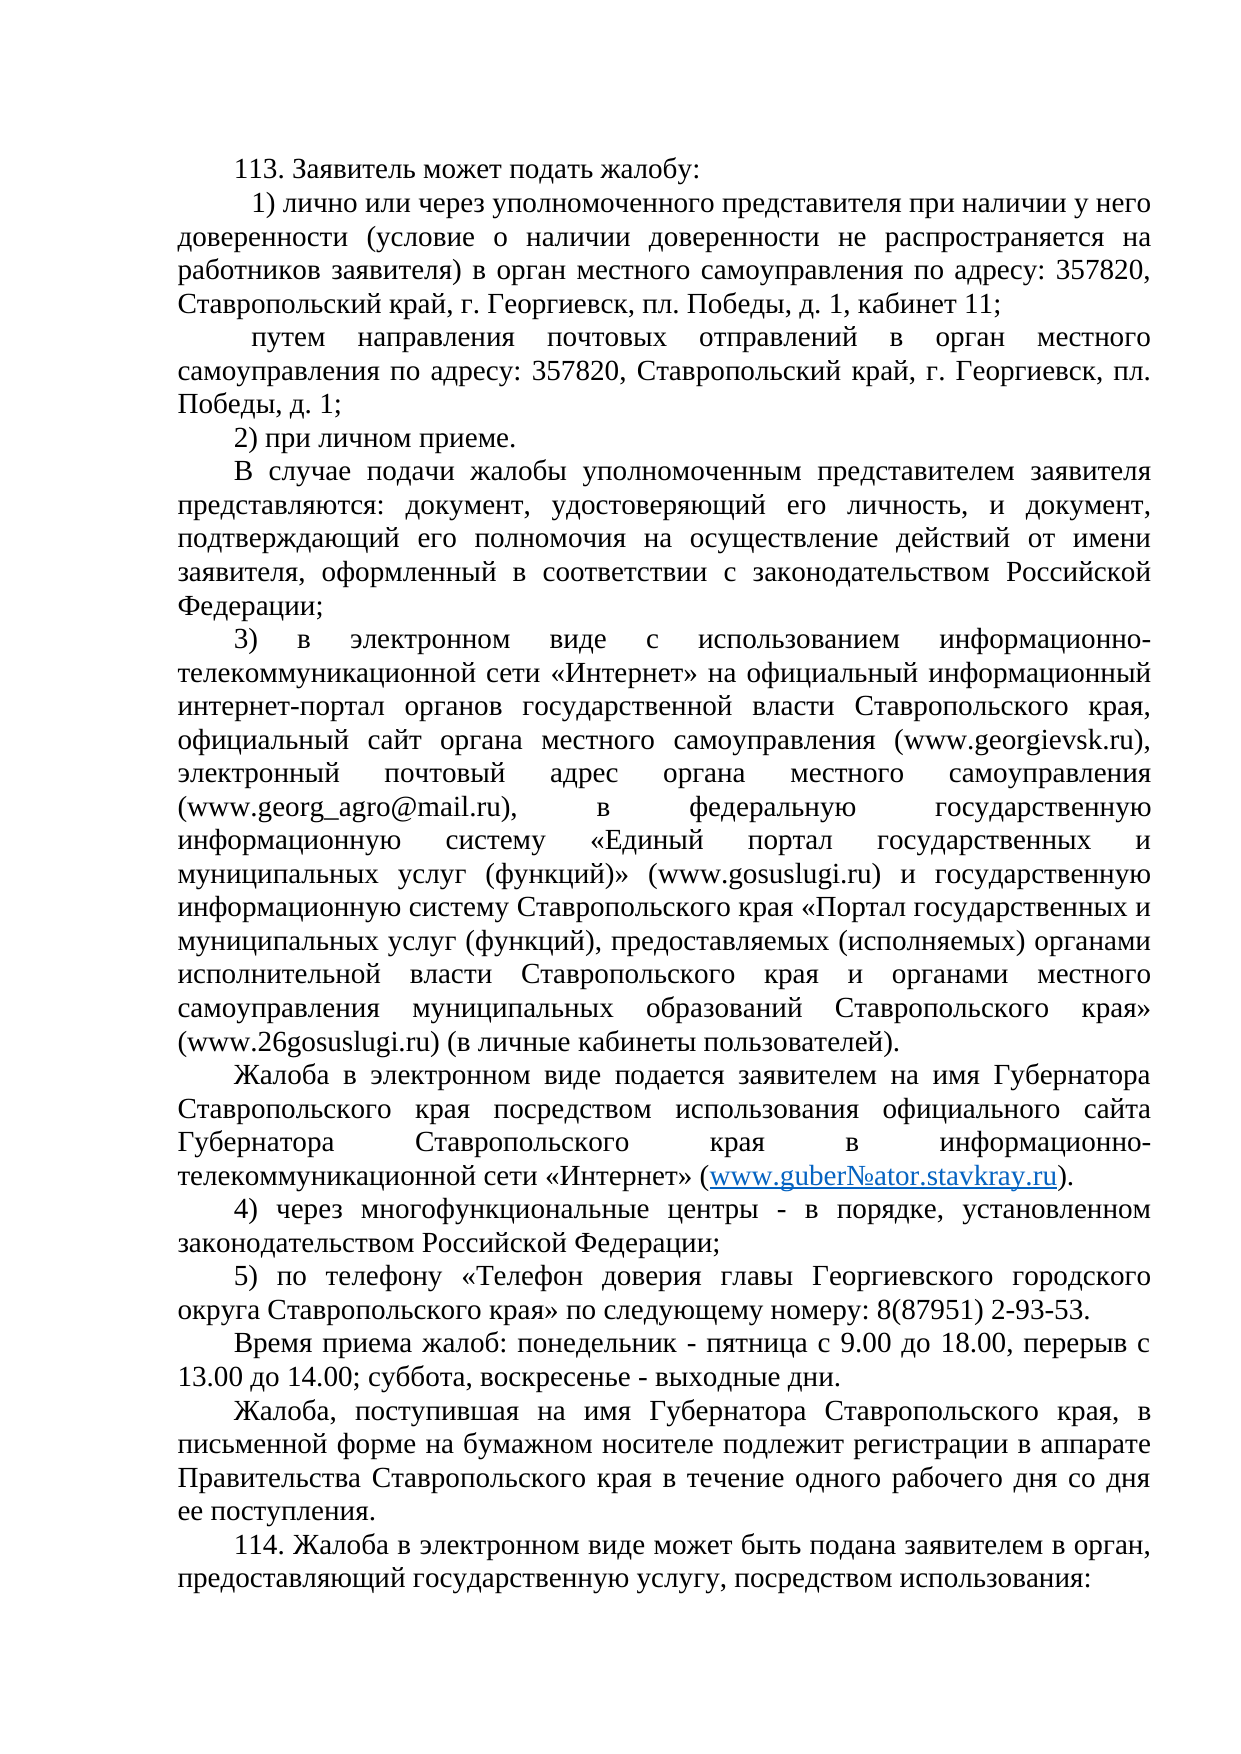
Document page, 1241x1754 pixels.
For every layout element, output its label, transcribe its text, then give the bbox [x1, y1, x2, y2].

text 2) при личном приеме. [177, 420, 1152, 453]
text Время приема жалоб: понедельник - пятница с 9.00 до 18.00, перерыв с 13.00 до 14.00; суббота, воскресенье - выходные дни. [177, 1326, 1152, 1393]
text 1) лично или через уполномоченного представителя при наличии у него доверенности (условие о наличии доверенности не распространяется на работников заявителя) в орган местного самоуправления по адресу: 357820, Ставропольский край, г. Георгиевск, пл. Победы, д. 1, кабинет 11; [177, 185, 1152, 319]
text путем направления почтовых отправлений в орган местного самоуправления по адресу: 357820, Ставропольский край, г. Георгиевск, пл. Победы, д. 1; [177, 319, 1152, 420]
text 5) по телефону «Телефон доверия главы Георгиевского городского округа Ставропольского края» по следующему номеру: 8(87951) 2-93-53. [177, 1258, 1152, 1326]
text Жалоба в электронном виде подается заявителем на имя Губернатора Ставропольского края посредством использования официального сайта Губернатора Ставропольского края в информационно-телекоммуникационной сети «Интернет» (www.guber№ator.stavkray.ru). [177, 1057, 1152, 1191]
text В случае подачи жалобы уполномоченным представителем заявителя представляются: документ, удостоверяющий его личность, и документ, подтверждающий его полномочия на осуществление действий от имени заявителя, оформленный в соответствии с законодательством Российской Федерации; [177, 453, 1152, 621]
text Жалоба, поступившая на имя Губернатора Ставропольского края, в письменной форме на бумажном носителе подлежит регистрации в аппарате Правительства Ставропольского края в течение одного рабочего дня со дня ее поступления. [177, 1393, 1152, 1527]
text 4) через многофункциональные центры - в порядке, установленном законодательством Российской Федерации; [177, 1191, 1152, 1258]
text 113. Заявитель может подать жалобу: [177, 152, 1152, 185]
text 3) в электронном виде с использованием информационно-телекоммуникационной сети «Интернет» на официальный информационный интернет-портал органов государственной власти Ставропольского края, официальный сайт органа местного самоуправления (www.georgievsk.ru), электронный почтовый адрес органа местного самоуправления (www.georg_agro@mail.ru), в федеральную государственную информационную систему «Единый портал государственных и муниципальных услуг (функций)» (www.gosuslugi.ru) и государственную информационную систему Ставропольского края «Портал государственных и муниципальных услуг (функций), предоставляемых (исполняемых) органами исполнительной власти Ставропольского края и органами местного самоуправления муниципальных образований Ставропольского края» (www.26gosuslugi.ru) (в личные кабинеты пользователей). [177, 621, 1152, 1057]
text 114. Жалоба в электронном виде может быть подана заявителем в орган, предоставляющий государственную услугу, посредством использования: [177, 1527, 1152, 1594]
